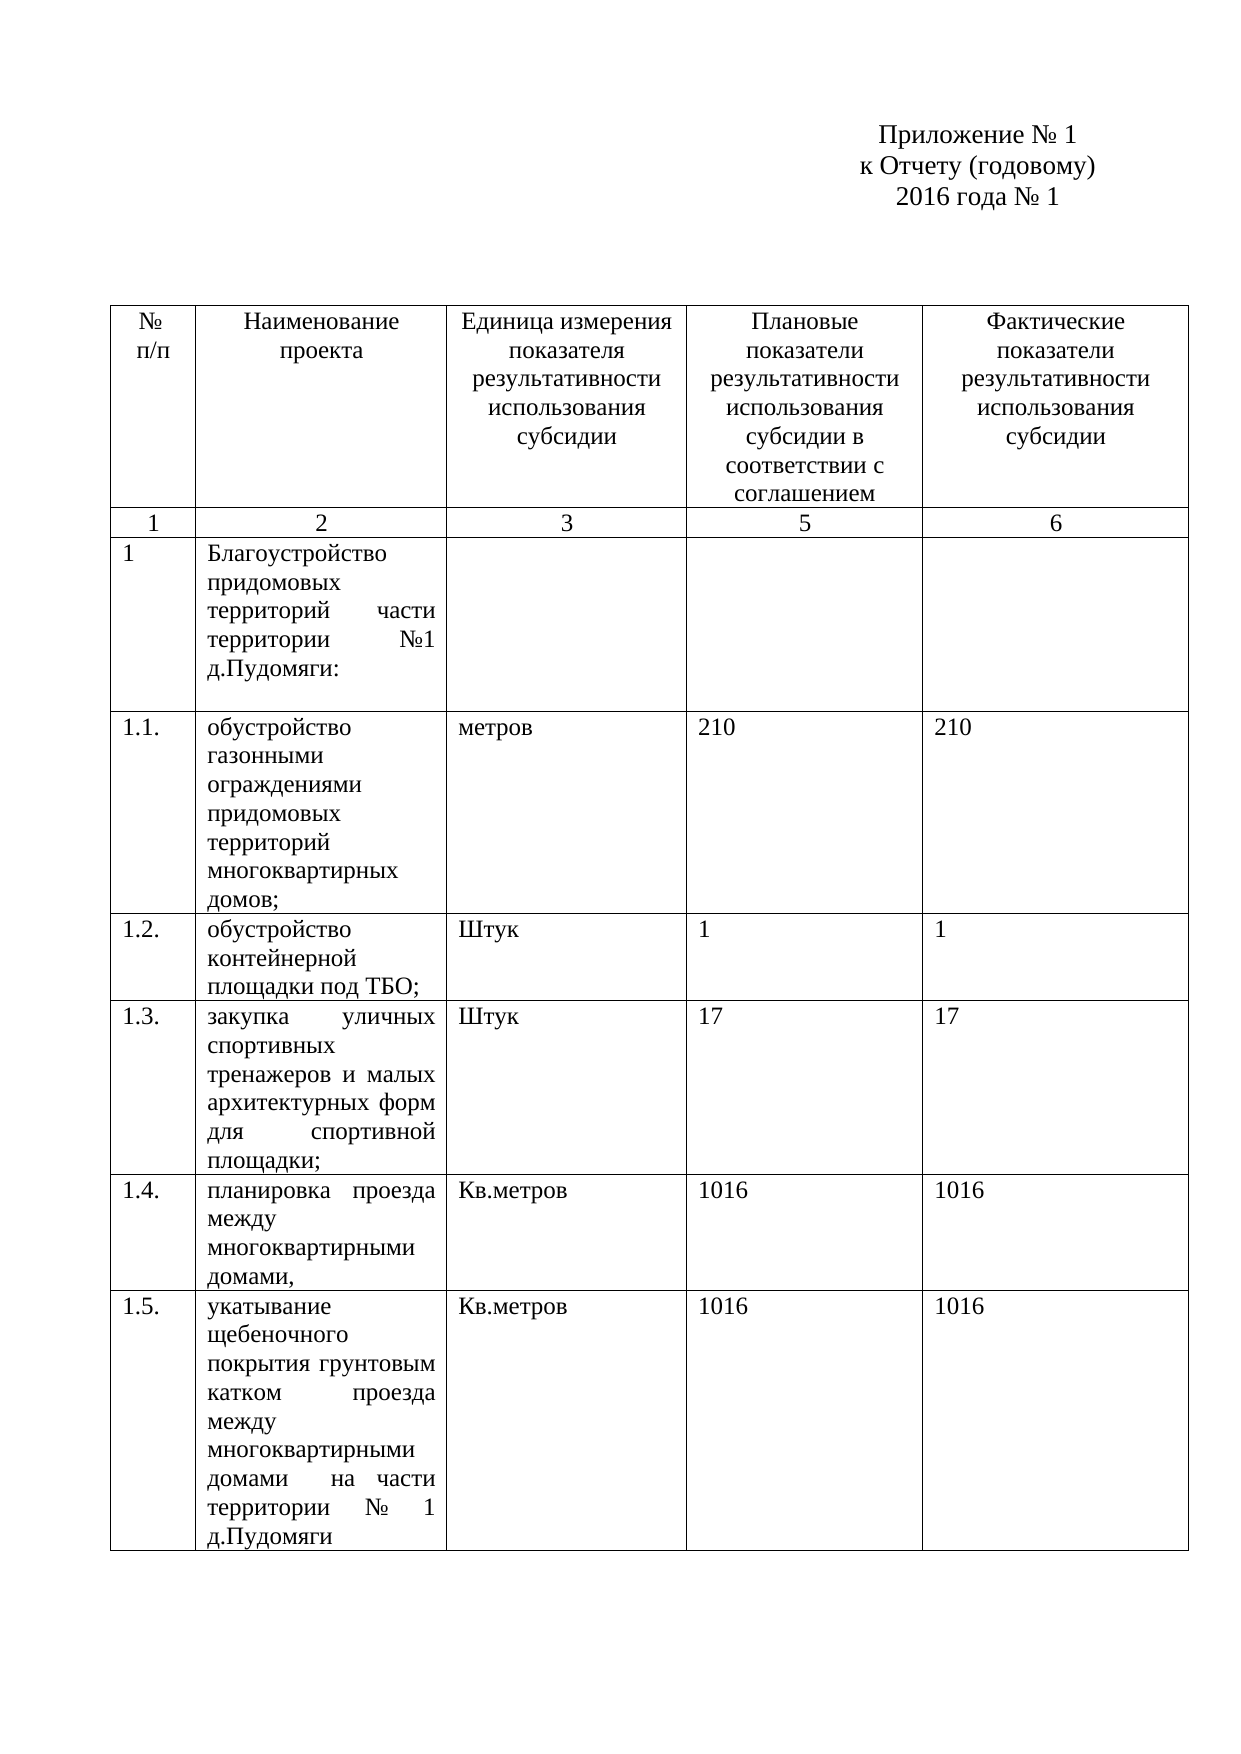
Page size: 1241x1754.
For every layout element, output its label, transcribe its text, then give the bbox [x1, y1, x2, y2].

table_cell планировка проезда между многоквартирными домами, [196, 1175, 446, 1290]
table_cell Благоустройство придомовых территорий части территории №1 д.Пудомяги: [196, 538, 446, 711]
table_cell 1 [687, 914, 922, 1000]
table_cell обустройство газонными ограждениями придомовых территорий многоквартирных домов; [196, 712, 446, 913]
table_cell 3 [447, 508, 686, 537]
table_cell 1 [111, 538, 195, 711]
table_cell обустройство контейнерной площадки под ТБО; [196, 914, 446, 1000]
table_cell [923, 538, 1188, 711]
table_header Фактические показатели результативности использования субсидии [923, 306, 1188, 507]
table_cell 2 [196, 508, 446, 537]
text Приложение № 1 [831, 118, 1125, 149]
table_cell Штук [447, 914, 686, 1000]
table_cell 1 [111, 508, 195, 537]
table_header Единица измерения показателя результативности использования субсидии [447, 306, 686, 507]
table_cell 1 [923, 914, 1188, 1000]
table_cell 1.5. [111, 1291, 195, 1549]
table_cell 5 [687, 508, 922, 537]
table_cell 1.1. [111, 712, 195, 913]
table_cell 17 [687, 1001, 922, 1174]
table_cell укатывание щебеночного покрытия грунтовым катком проезда между многоквартирными домами на части территории № 1 д.Пудомяги [196, 1291, 446, 1549]
table_cell Кв.метров [447, 1291, 686, 1549]
table_header Плановые показатели результативности использования субсидии в соответствии с соглашением [687, 306, 922, 507]
table_cell метров [447, 712, 686, 913]
table_cell 1.4. [111, 1175, 195, 1290]
table_cell 1016 [923, 1175, 1188, 1290]
table_cell 1.2. [111, 914, 195, 1000]
table_cell 1.3. [111, 1001, 195, 1174]
table_cell Кв.метров [447, 1175, 686, 1290]
table_cell [447, 538, 686, 711]
table_cell 17 [923, 1001, 1188, 1174]
table_cell 6 [923, 508, 1188, 537]
text к Отчету (годовому) [831, 149, 1125, 180]
table_header Наименование проекта [196, 306, 446, 507]
table_cell [687, 538, 922, 711]
text 2016 года № 1 [831, 180, 1125, 212]
table_cell 210 [923, 712, 1188, 913]
table_header № п/п [111, 306, 195, 507]
table_cell 210 [687, 712, 922, 913]
table_cell Штук [447, 1001, 686, 1174]
table_cell 1016 [687, 1175, 922, 1290]
table_cell 1016 [923, 1291, 1188, 1549]
table_cell закупка уличных спортивных тренажеров и малых архитектурных форм для спортивной площадки; [196, 1001, 446, 1174]
table_cell 1016 [687, 1291, 922, 1549]
